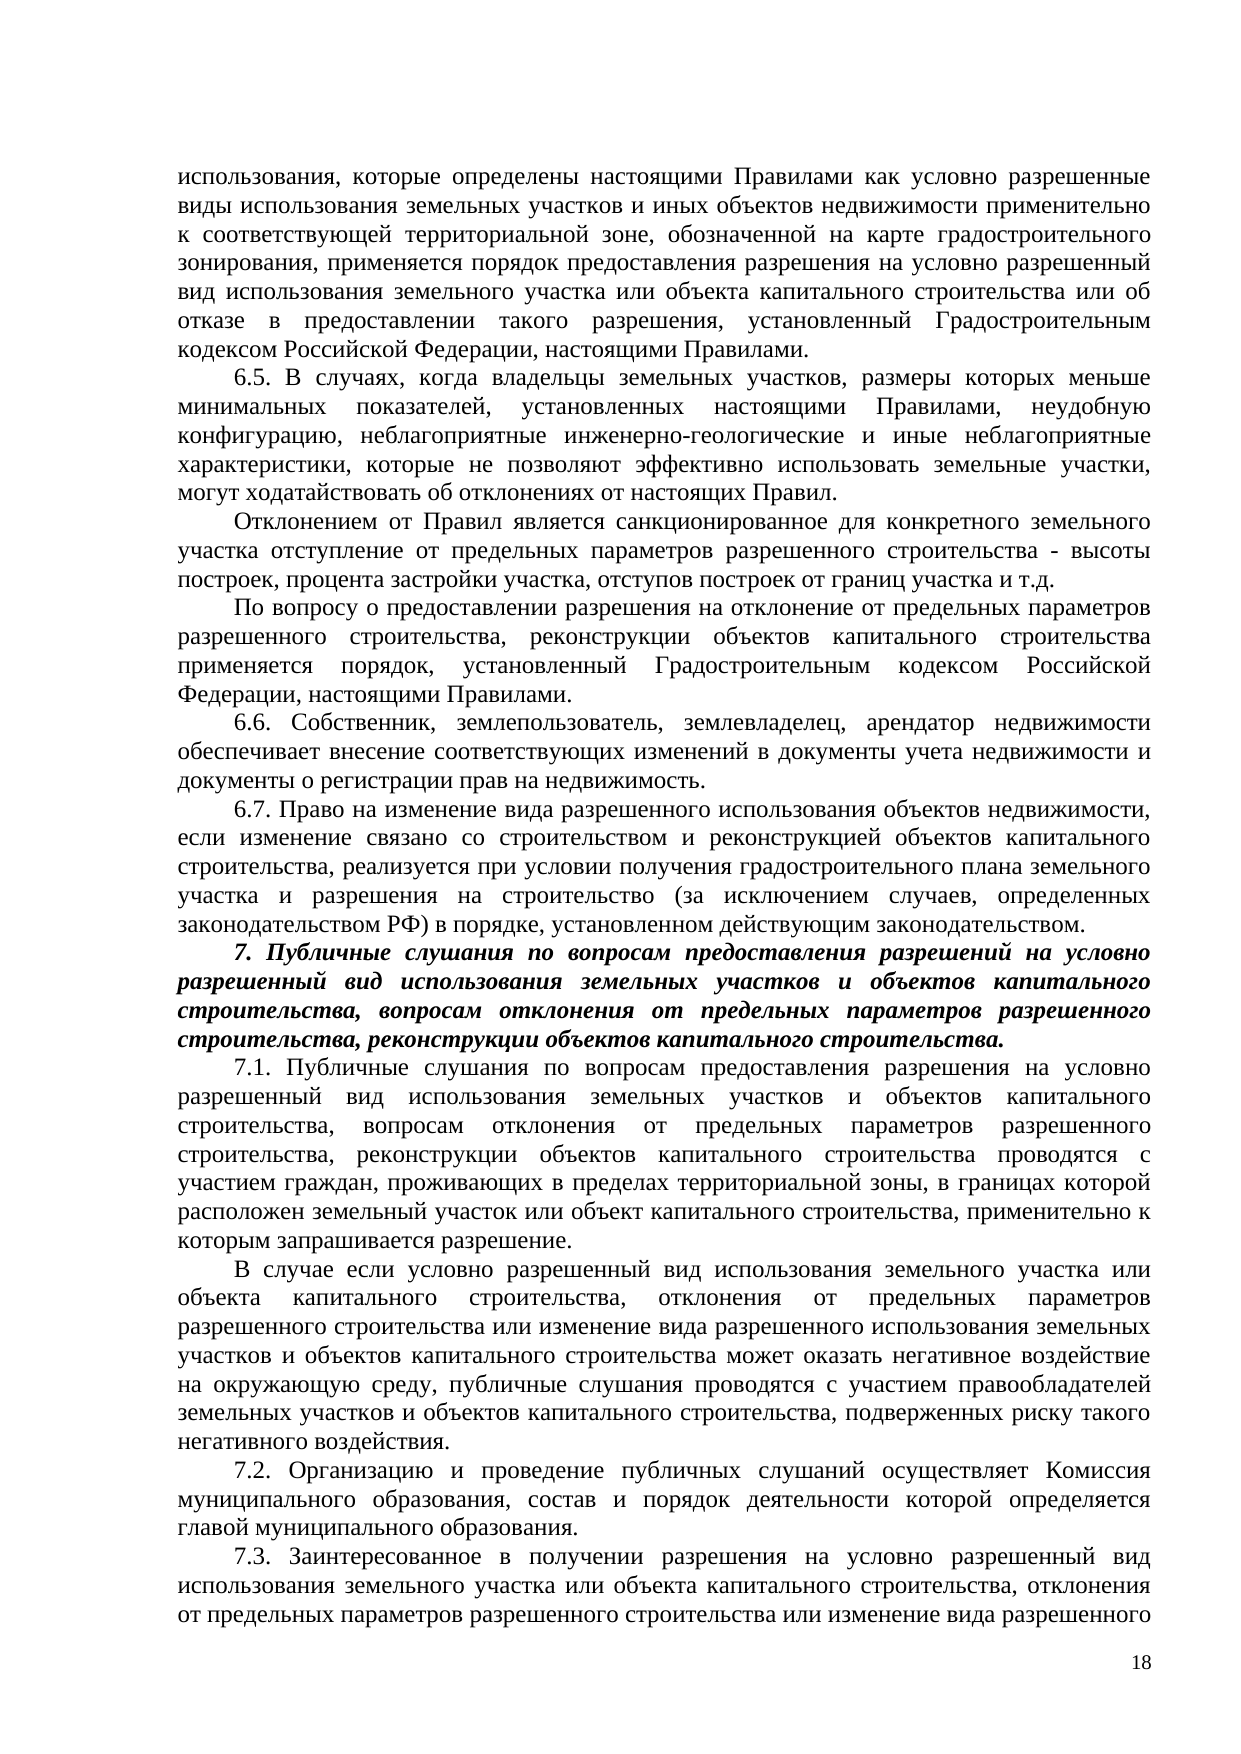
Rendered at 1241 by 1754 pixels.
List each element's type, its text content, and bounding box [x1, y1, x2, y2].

text 7. Публичные слушания по вопросам предоставления разрешений на условно разрешенный вид использования земельных участков и объектов капитального строительства, вопросам отклонения от предельных параметров разрешенного строительства, реконструкции объектов капитального строительства. [177, 937, 1152, 1052]
text Отклонением от Правил является санкционированное для конкретного земельного участка отступление от предельных параметров разрешенного строительства - высоты построек, процента застройки участка, отступов построек от границ участка и т.д. [177, 506, 1152, 592]
text 7.1. Публичные слушания по вопросам предоставления разрешения на условно разрешенный вид использования земельных участков и объектов капитального строительства, вопросам отклонения от предельных параметров разрешенного строительства, реконструкции объектов капитального строительства проводятся с участием граждан, проживающих в пределах территориальной зоны, в границах которой расположен земельный участок или объект капитального строительства, применительно к которым запрашивается разрешение. [177, 1052, 1152, 1254]
text 6.6. Собственник, землепользователь, землевладелец, арендатор недвижимости обеспечивает внесение соответствующих изменений в документы учета недвижимости и документы о регистрации прав на недвижимость. [177, 707, 1152, 794]
text 7.2. Организацию и проведение публичных слушаний осуществляет Комиссия муниципального образования, состав и порядок деятельности которой определяется главой муниципального образования. [177, 1455, 1152, 1541]
text В случае если условно разрешенный вид использования земельного участка или объекта капитального строительства, отклонения от предельных параметров разрешенного строительства или изменение вида разрешенного использования земельных участков и объектов капитального строительства может оказать негативное воздействие на окружающую среду, публичные слушания проводятся с участием правообладателей земельных участков и объектов капитального строительства, подверженных риску такого негативного воздействия. [177, 1254, 1152, 1455]
text 6.5. В случаях, когда владельцы земельных участков, размеры которых меньше минимальных показателей, установленных настоящими Правилами, неудобную конфигурацию, неблагоприятные инженерно-геологические и иные неблагоприятные характеристики, которые не позволяют эффективно использовать земельные участки, могут ходатайствовать об отклонениях от настоящих Правил. [177, 362, 1152, 506]
text 6.7. Право на изменение вида разрешенного использования объектов недвижимости, если изменение связано со строительством и реконструкцией объектов капитального строительства, реализуется при условии получения градостроительного плана земельного участка и разрешения на строительство (за исключением случаев, определенных законодательством РФ) в порядке, установленном действующим законодательством. [177, 794, 1152, 937]
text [177, 1541, 1152, 1627]
text По вопросу о предоставлении разрешения на отклонение от предельных параметров разрешенного строительства, реконструкции объектов капитального строительства применяется порядок, установленный Градостроительным кодексом Российской Федерации, настоящими Правилами. [177, 592, 1152, 707]
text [177, 161, 1152, 362]
